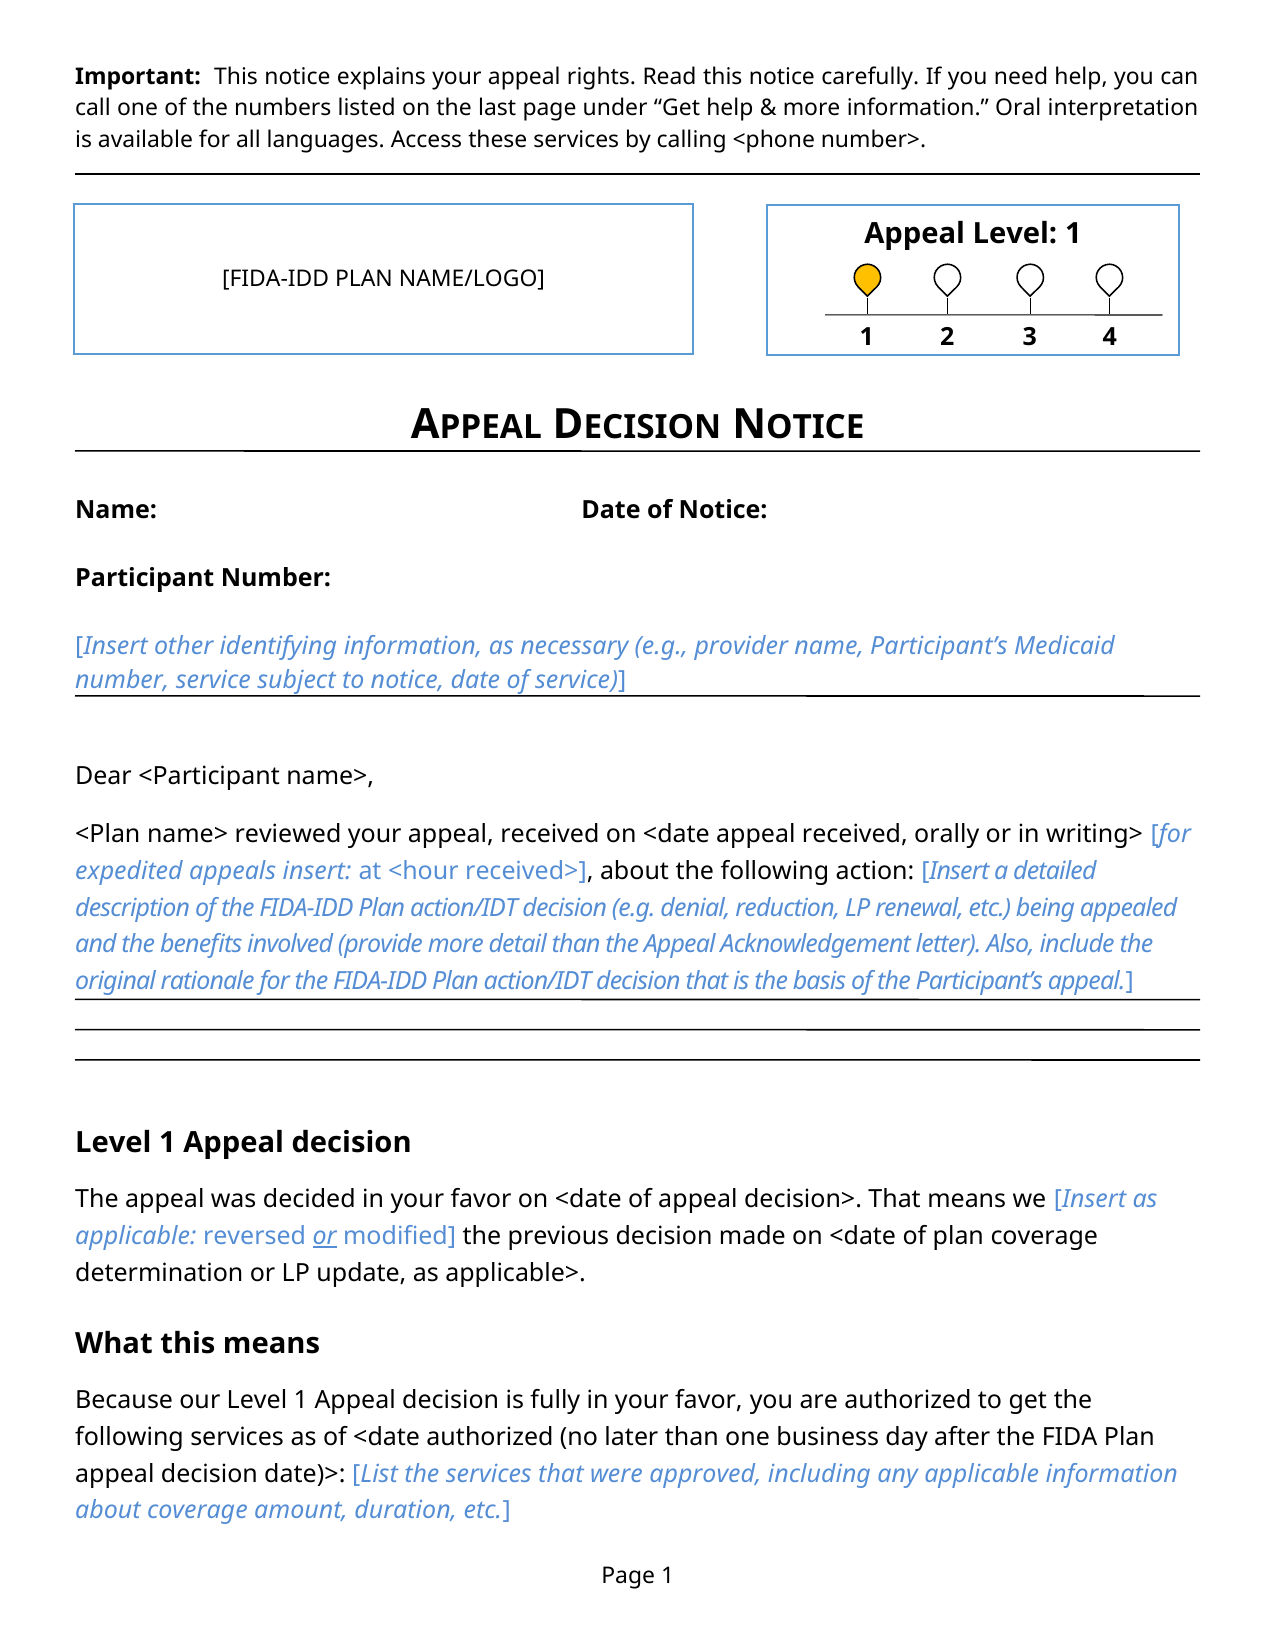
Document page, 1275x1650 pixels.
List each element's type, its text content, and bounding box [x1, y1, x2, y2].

text <Plan name> reviewed your appeal, received on <date appeal received, orally or in writing> [for expedited appeals insert: at <hour received>], about the following action: [Insert a detailed description of the FIDA-IDD Plan action/IDT decision (e.g. denial, reduction, LP renewal, etc.) being appealed and the benefits involved (provide more detail than the Appeal Acknowledgement letter). Also, include the original rationale for the FIDA-IDD Plan action/IDT decision that is the basis of the Participant’s appeal.] [75, 816, 1200, 997]
text Appeal Decision Notice [75, 394, 1200, 450]
text Participant Number: [75, 560, 1200, 594]
text The appeal was decided in your favor on <date of appeal decision>. That means we [Insert as applicable: reversed or modified] the previous decision made on <date of plan coverage determination or LP update, as applicable>. [75, 1181, 1200, 1288]
text Level 1 Appeal decision [75, 1121, 1200, 1161]
text Dear <Participant name>, [75, 758, 1200, 792]
text What this means [75, 1322, 1200, 1362]
text Name: Date of Notice: [75, 492, 1200, 526]
text Because our Level 1 Appeal decision is fully in your favor, you are authorized to get the following services as of <date authorized (no later than one business day after the FIDA Plan appeal decision date)>: [List the services that were approved, including any applicable information about coverage amount, duration, etc.] [75, 1382, 1200, 1526]
text [Insert other identifying information, as necessary (e.g., provider name, Participant’s Medicaid number, service subject to notice, date of service)] [75, 628, 1200, 695]
